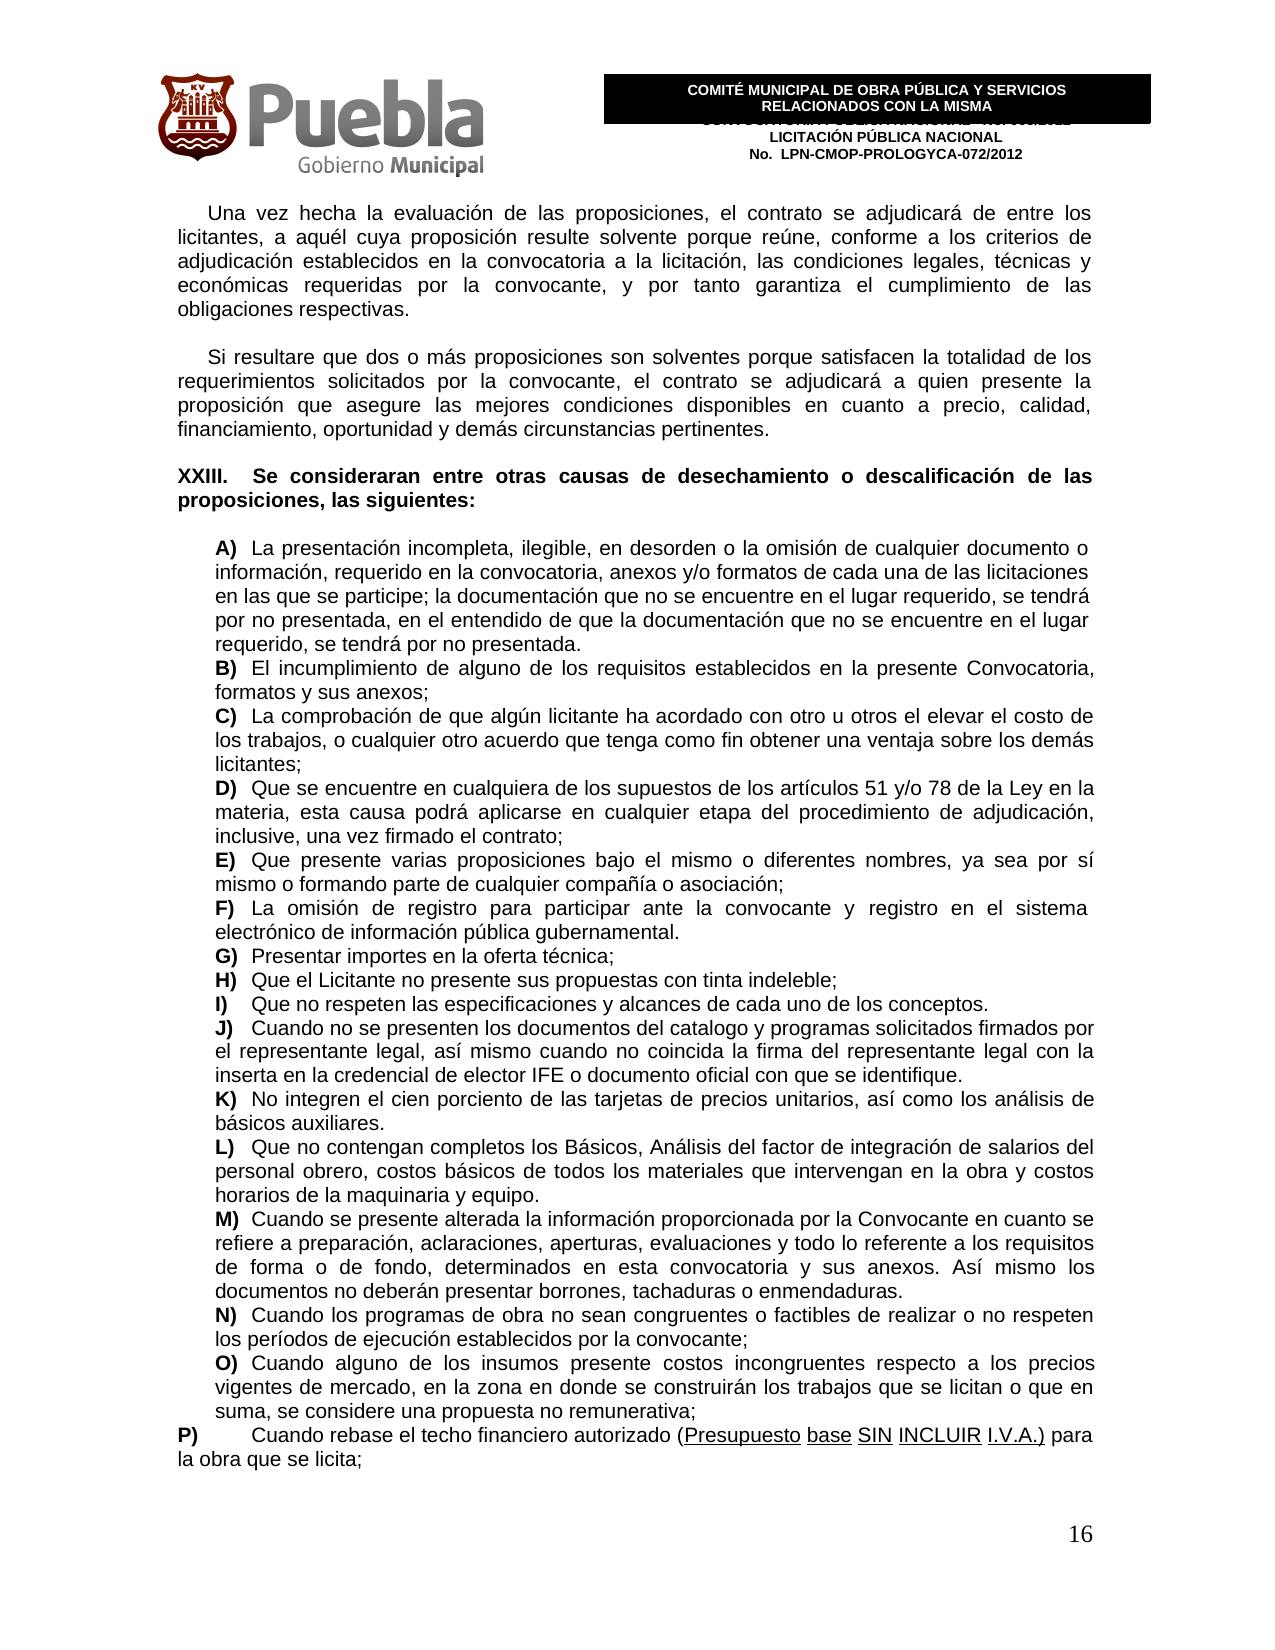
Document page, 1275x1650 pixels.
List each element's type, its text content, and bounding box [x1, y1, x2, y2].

text Una vez hecha la evaluación de las proposiciones, el contrato se adjudicará de entre los licitantes, a aquél cuya proposición resulte solvente porque reúne, conforme a los criterios de adjudicación establecidos en la convocatoria a la licitación, las condiciones legales, técnicas y económicas requeridas por la convocante, y por tanto garantiza el cumplimiento de las obligaciones respectivas. [177, 201, 1093, 321]
list Cuando rebase el techo financiero autorizado (Presupuesto base SIN INCLUIR I.V.A.) para la obra que se licita; [177, 1423, 1093, 1471]
list La presentación incompleta, ilegible, en desorden o la omisión de cualquier documento o información, requerido en la convocatoria, anexos y/o formatos de cada una de las licitaciones en las que se participe; la documentación que no se encuentre en el lugar requerido, se tendrá por no presentada, en el entendido de que la documentación que no se encuentre en el lugar requerido, se tendrá por no presentada. [215, 536, 1090, 656]
list Cuando se presente alterada la información proporcionada por la Convocante en cuanto se refiere a preparación, aclaraciones, aperturas, evaluaciones y todo lo referente a los requisitos de forma o de fondo, determinados en esta convocatoria y sus anexos. Así mismo los documentos no deberán presentar borrones, tachaduras o enmendaduras. [215, 1207, 1096, 1303]
list Que no contengan completos los Básicos, Análisis del factor de integración de salarios del personal obrero, costos básicos de todos los materiales que intervengan en la obra y costos horarios de la maquinaria y equipo. [215, 1135, 1096, 1207]
list El incumplimiento de alguno de los requisitos establecidos en la presente Convocatoria, formatos y sus anexos; [215, 656, 1096, 704]
list Cuando no se presenten los documentos del catalogo y programas solicitados firmados por el representante legal, así mismo cuando no coincida la firma del representante legal con la inserta en la credencial de elector IFE o documento oficial con que se identifique. [215, 1015, 1096, 1087]
list La omisión de registro para participar ante la convocante y registro en el sistema electrónico de información pública gubernamental. [215, 896, 1088, 943]
list Cuando alguno de los insumos presente costos incongruentes respecto a los precios vigentes de mercado, en la zona en donde se construirán los trabajos que se licitan o que en suma, se considere una propuesta no remunerativa; [215, 1351, 1096, 1423]
text XXIII. Se consideraran entre otras causas de desechamiento o descalificación de las proposiciones, las siguientes: [177, 464, 1093, 512]
picture [158, 73, 484, 177]
list Presentar importes en la oferta técnica; [215, 943, 1176, 967]
list Que el Licitante no presente sus propuestas con tinta indeleble; [215, 967, 1176, 991]
list Que no respeten las especificaciones y alcances de cada uno de los conceptos. [215, 991, 1096, 1015]
text Si resultare que dos o más proposiciones son solventes porque satisfacen la totalidad de los requerimientos solicitados por la convocante, el contrato se adjudicará a quien presente la proposición que asegure las mejores condiciones disponibles en cuanto a precio, calidad, financiamiento, oportunidad y demás circunstancias pertinentes. [177, 344, 1093, 440]
list Cuando los programas de obra no sean congruentes o factibles de realizar o no respeten los períodos de ejecución establecidos por la convocante; [215, 1303, 1096, 1351]
list Que presente varias proposiciones bajo el mismo o diferentes nombres, ya sea por sí mismo o formando parte de cualquier compañía o asociación; [215, 848, 1096, 896]
list La comprobación de que algún licitante ha acordado con otro u otros el elevar el costo de los trabajos, o cualquier otro acuerdo que tenga como fin obtener una ventaja sobre los demás licitantes; [215, 704, 1096, 776]
list Que se encuentre en cualquiera de los supuestos de los artículos 51 y/o 78 de la Ley en la materia, esta causa podrá aplicarse en cualquier etapa del procedimiento de adjudicación, inclusive, una vez firmado el contrato; [215, 776, 1096, 848]
list No integren el cien porciento de las tarjetas de precios unitarios, así como los análisis de básicos auxiliares. [215, 1087, 1096, 1135]
